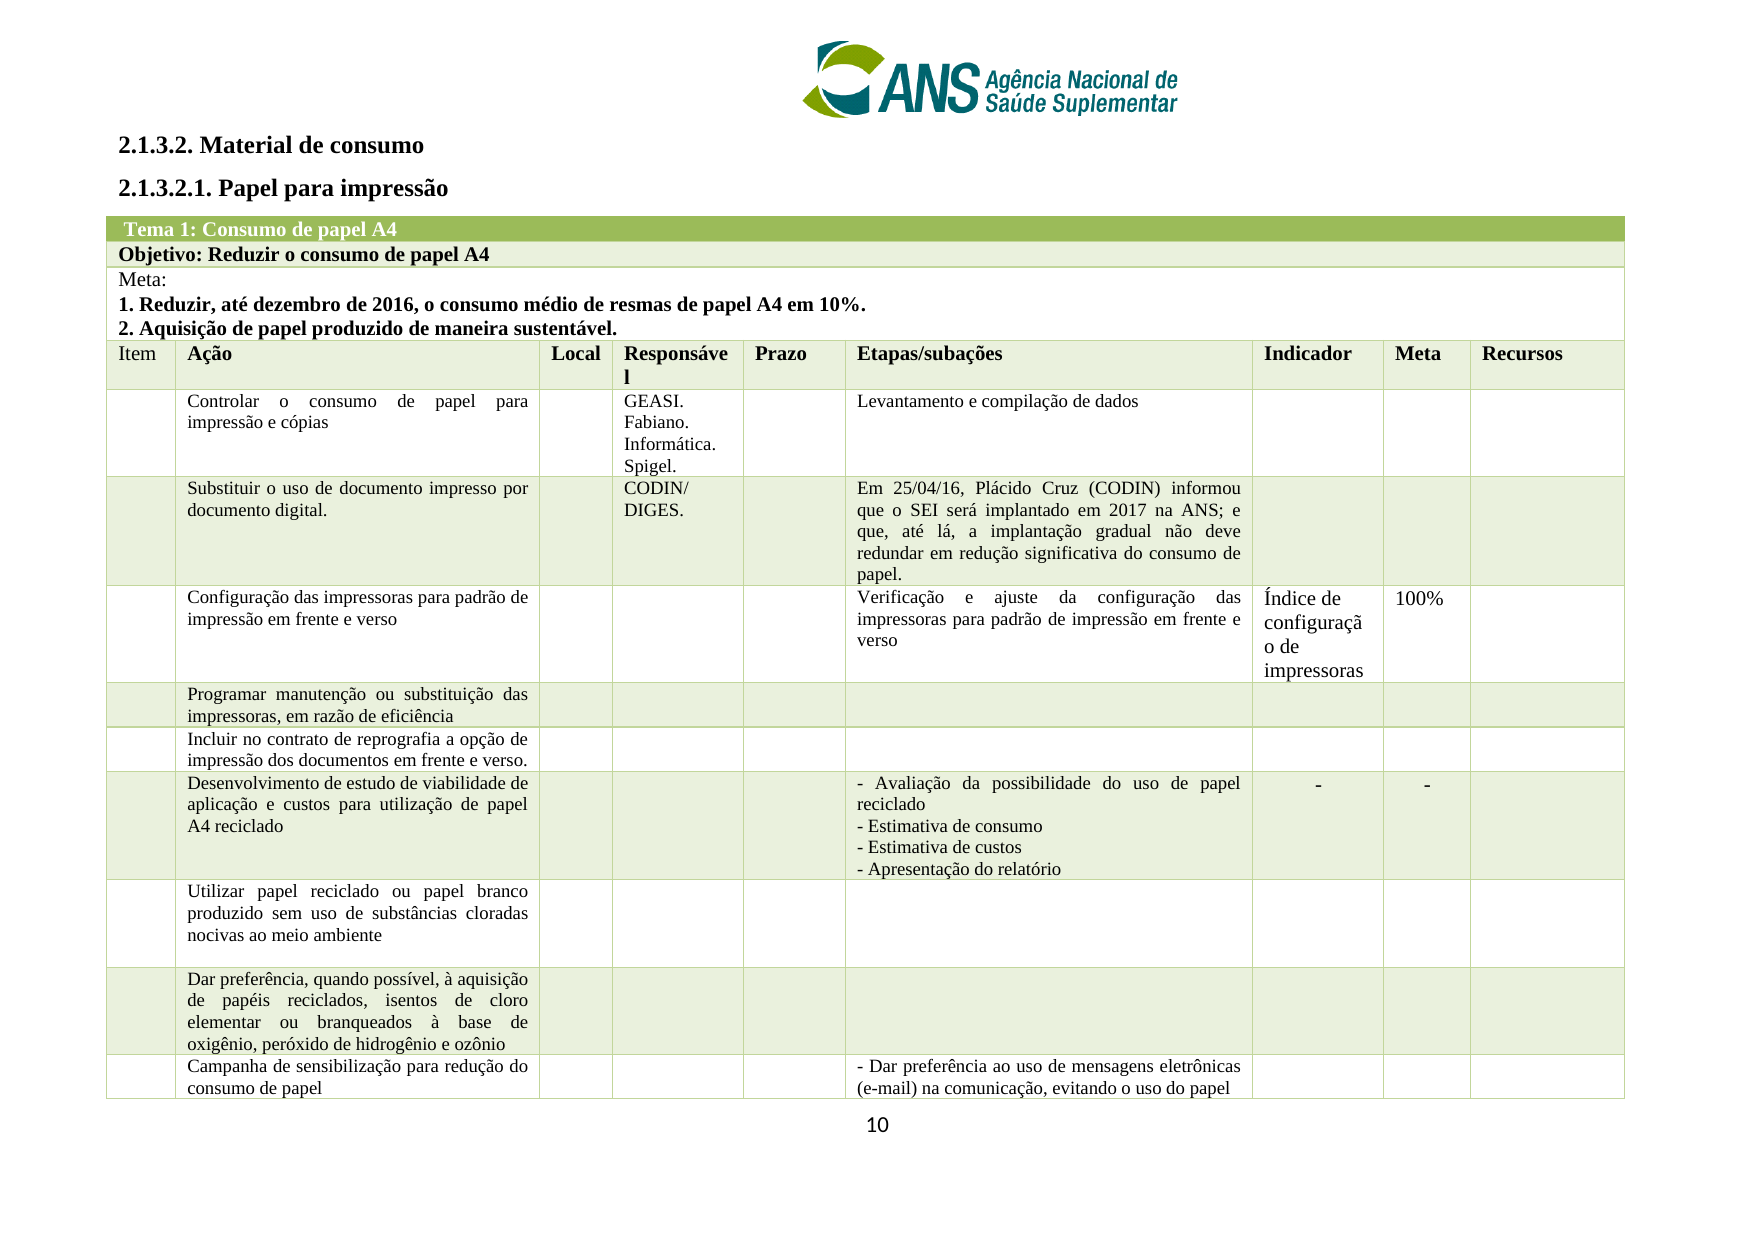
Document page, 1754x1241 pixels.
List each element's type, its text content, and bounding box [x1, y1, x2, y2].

table_cell [744, 586, 845, 682]
table_cell [744, 1055, 845, 1098]
table_cell [846, 683, 1252, 726]
table_cell [1471, 772, 1624, 879]
table_cell [613, 772, 743, 879]
table_cell [107, 477, 175, 585]
table_cell [1384, 728, 1470, 771]
table_cell [540, 683, 612, 726]
table_cell [1253, 880, 1383, 967]
table_cell Meta [1384, 341, 1470, 389]
table_cell Incluir no contrato de reprografia a opção de impressão dos documentos em frente e verso. [176, 728, 539, 771]
text 2.1.3.2. Material de consumo [118, 130, 1636, 159]
table_cell [1471, 880, 1624, 967]
table_cell [1384, 390, 1470, 476]
table_cell Índice de configuração de impressoras [1253, 586, 1383, 682]
table_cell [1471, 586, 1624, 682]
table_cell [540, 586, 612, 682]
table_cell - [1384, 772, 1470, 879]
table_cell Substituir o uso de documento impresso por documento digital. [176, 477, 539, 585]
table_cell - [1253, 772, 1383, 879]
table_cell Campanha de sensibilização para redução do consumo de papel [176, 1055, 539, 1098]
table_cell [1253, 683, 1383, 726]
table_cell [1384, 1055, 1470, 1098]
table_cell [744, 968, 845, 1054]
table_cell Objetivo: Reduzir o consumo de papel A4 [107, 242, 1624, 266]
table_cell [107, 968, 175, 1054]
table_cell [107, 880, 175, 967]
table_cell [1384, 683, 1470, 726]
table_cell [540, 880, 612, 967]
table_cell Item [107, 341, 175, 389]
table_cell Local [540, 341, 612, 389]
table_cell 100% [1384, 586, 1470, 682]
table_header Tema 1: Consumo de papel A4 [107, 217, 1624, 241]
table_cell [1253, 1055, 1383, 1098]
table_cell Em 25/04/16, Plácido Cruz (CODIN) informou que o SEI será implantado em 2017 na ANS; e que, até lá, a implantação gradual não deve redundar em redução significativa do consumo de papel. [846, 477, 1252, 585]
table_cell [744, 772, 845, 879]
table_cell [1384, 477, 1470, 585]
table_cell Programar manutenção ou substituição das impressoras, em razão de eficiência [176, 683, 539, 726]
table_cell [846, 880, 1252, 967]
table_cell Ação [176, 341, 539, 389]
table_cell Verificação e ajuste da configuração das impressoras para padrão de impressão em frente e verso [846, 586, 1252, 682]
table_cell [540, 728, 612, 771]
table_cell [1253, 477, 1383, 585]
table_cell Levantamento e compilação de dados [846, 390, 1252, 476]
table_cell [744, 880, 845, 967]
table_cell Configuração das impressoras para padrão de impressão em frente e verso [176, 586, 539, 682]
table_cell [540, 477, 612, 585]
table_cell Controlar o consumo de papel para impressão e cópias [176, 390, 539, 476]
table_cell [107, 586, 175, 682]
table_cell [107, 683, 175, 726]
table_cell [1384, 880, 1470, 967]
table_cell [744, 683, 845, 726]
table_cell [540, 968, 612, 1054]
table_cell [846, 968, 1252, 1054]
table_cell [1471, 683, 1624, 726]
table_cell [1253, 728, 1383, 771]
table_cell [540, 390, 612, 476]
table_cell [744, 477, 845, 585]
table_cell [613, 683, 743, 726]
table_cell [613, 1055, 743, 1098]
table_cell Meta: 1. Reduzir, até dezembro de 2016, o consumo médio de resmas de papel A4 em 10%. 2. Aquisição de papel produzido de maneira sustentável. [107, 268, 1624, 339]
table_cell [613, 968, 743, 1054]
table_cell [1471, 477, 1624, 585]
table_cell [744, 390, 845, 476]
table_cell CODIN/ DIGES. [613, 477, 743, 585]
table_cell [1471, 728, 1624, 771]
table_cell GEASI. Fabiano. Informática. Spigel. [613, 390, 743, 476]
table_cell Desenvolvimento de estudo de viabilidade de aplicação e custos para utilização de papel A4 reciclado [176, 772, 539, 879]
table_cell [107, 390, 175, 476]
table_cell Etapas/subações [846, 341, 1252, 389]
table_cell [107, 1055, 175, 1098]
picture [802, 41, 1178, 118]
table_cell [1471, 968, 1624, 1054]
table_cell Prazo [744, 341, 845, 389]
table_cell - Avaliação da possibilidade do uso de papel reciclado - Estimativa de consumo - Estimativa de custos - Apresentação do relatório [846, 772, 1252, 879]
table_cell Dar preferência, quando possível, à aquisição de papéis reciclados, isentos de cloro elementar ou branqueados à base de oxigênio, peróxido de hidrogênio e ozônio [176, 968, 539, 1054]
table_cell [1471, 390, 1624, 476]
table_cell [1253, 390, 1383, 476]
table_cell [1253, 968, 1383, 1054]
table_cell [846, 728, 1252, 771]
table_cell [1384, 968, 1470, 1054]
table_cell Responsável [613, 341, 743, 389]
table_cell [540, 1055, 612, 1098]
table_cell [613, 728, 743, 771]
table_cell [107, 728, 175, 771]
table_cell [107, 772, 175, 879]
table_cell [744, 728, 845, 771]
table_cell [613, 586, 743, 682]
table_cell Recursos [1471, 341, 1624, 389]
table_cell [1471, 1055, 1624, 1098]
table_cell Utilizar papel reciclado ou papel branco produzido sem uso de substâncias cloradas nocivas ao meio ambiente [176, 880, 539, 967]
table_cell [540, 772, 612, 879]
table_cell [613, 880, 743, 967]
text 2.1.3.2.1. Papel para impressão [118, 173, 1636, 202]
table_cell Indicador [1253, 341, 1383, 389]
